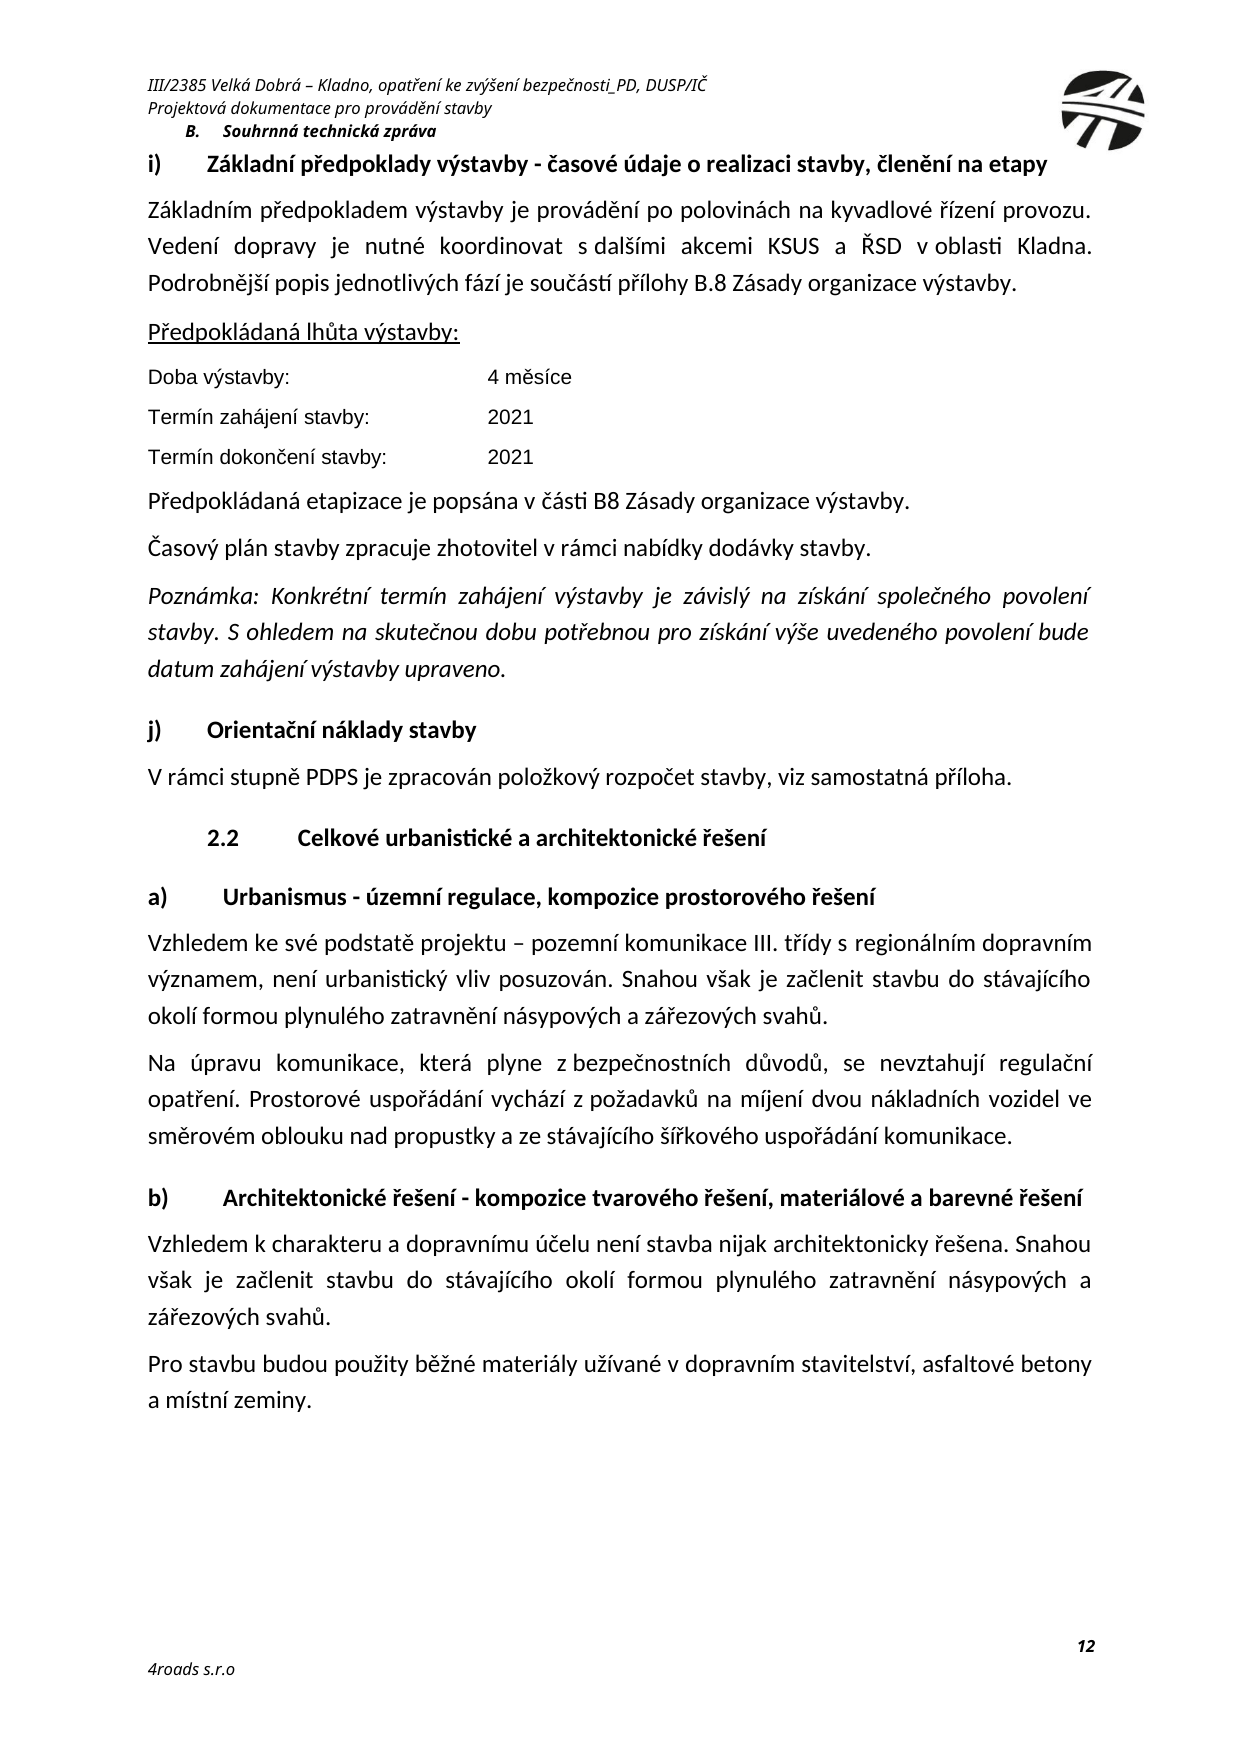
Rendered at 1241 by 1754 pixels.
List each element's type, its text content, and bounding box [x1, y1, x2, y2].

text Předpokládaná etapizace je popsána v části B8 Zásady organizace výstavby. [148, 485, 1092, 516]
subtitle Základní předpoklady výstavby - časové údaje o realizaci stavby, členění na etapy [148, 148, 1092, 178]
text V rámci stupně PDPS je zpracován položkový rozpočet stavby, viz samostatná příloha. [148, 761, 1092, 791]
text Vzhledem k charakteru a dopravnímu účelu není stavba nijak architektonicky řešena. Snahou však je začlenit stavbu do stávajícího okolí formou plynulého zatravnění násypových a zářezových svahů. [148, 1228, 1092, 1331]
text Poznámka: Konkrétní termín zahájení výstavby je závislý na získání společného povolení stavby. S ohledem na skutečnou dobu potřebnou pro získání výše uvedeného povolení bude datum zahájení výstavby upraveno. [148, 580, 1092, 684]
text Předpokládaná lhůta výstavby: [148, 316, 1092, 346]
subtitle b) Architektonické řešení - kompozice tvarového řešení, materiálové a barevné řešení [148, 1182, 1092, 1212]
text Doba výstavby: 4 měsíce [148, 365, 1092, 389]
text Termín dokončení stavby: 2021 [148, 445, 1092, 469]
text Na úpravu komunikace, která plyne z bezpečnostních důvodů, se nevztahují regulační opatření. Prostorové uspořádání vychází z požadavků na míjení dvou nákladních vozidel ve směrovém oblouku nad propustky a ze stávajícího šířkového uspořádání komunikace. [148, 1047, 1092, 1151]
text Časový plán stavby zpracuje zhotovitel v rámci nabídky dodávky stavby. [148, 532, 1092, 563]
subtitle 2.2 Celkové urbanistické a architektonické řešení [207, 822, 1092, 853]
text Termín zahájení stavby: 2021 [148, 405, 1092, 429]
subtitle a) Urbanismus - územní regulace, kompozice prostorového řešení [148, 881, 1092, 911]
text Pro stavbu budou použity běžné materiály užívané v dopravním stavitelství, asfaltové betony a místní zeminy. [148, 1348, 1092, 1415]
text Základním předpokladem výstavby je provádění po polovinách na kyvadlové řízení provozu. Vedení dopravy je nutné koordinovat s dalšími akcemi KSUS a ŘSD v oblasti Kladna. Podrobnější popis jednotlivých fází je součástí přílohy B.8 Zásady organizace výstavby. [148, 194, 1092, 297]
picture [1053, 63, 1153, 159]
text Vzhledem ke své podstatě projektu – pozemní komunikace III. třídy s regionálním dopravním významem, není urbanistický vliv posuzován. Snahou však je začlenit stavbu do stávajícího okolí formou plynulého zatravnění násypových a zářezových svahů. [148, 927, 1092, 1031]
subtitle Orientační náklady stavby [148, 715, 1092, 745]
